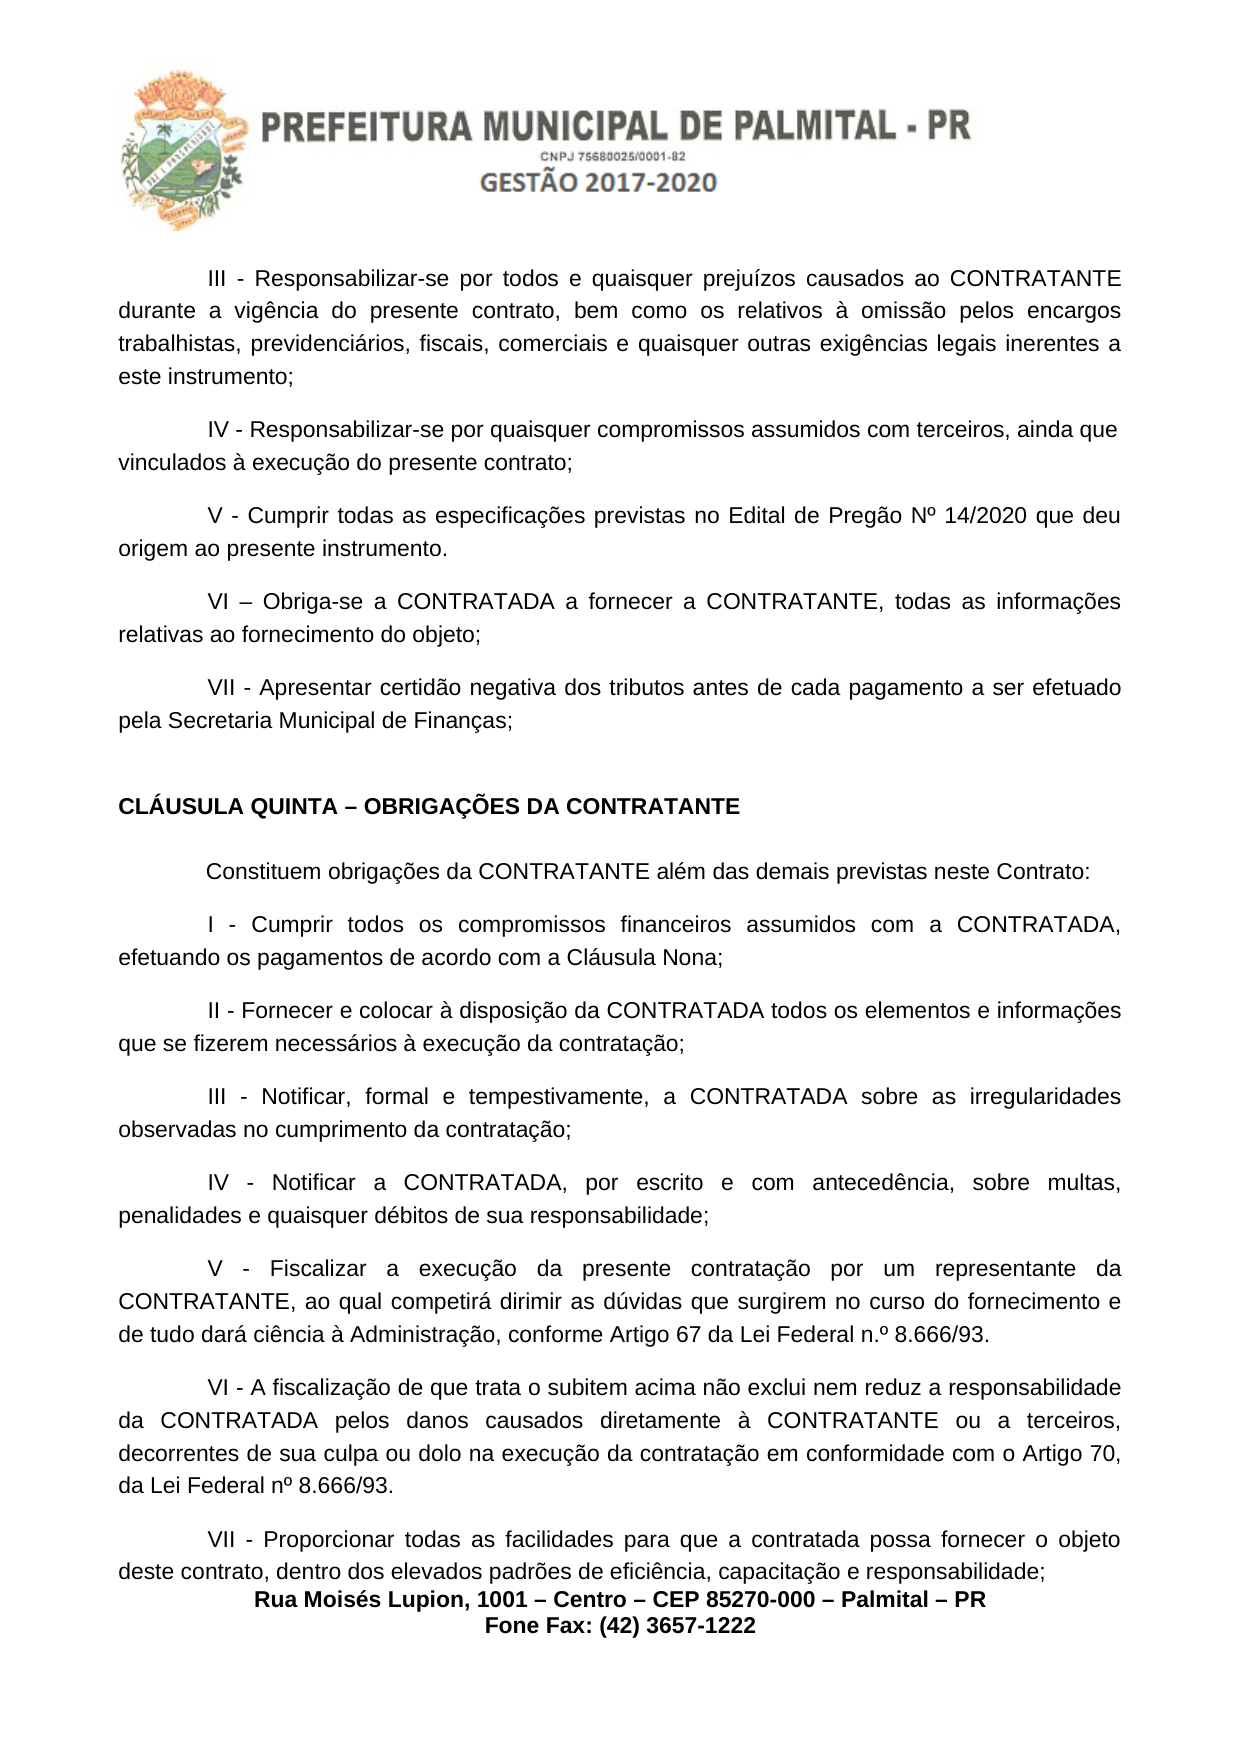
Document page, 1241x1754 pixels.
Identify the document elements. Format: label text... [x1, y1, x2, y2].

text III - Notificar, formal e tempestivamente, a CONTRATADA sobre as irregularidades observadas no cumprimento da contratação; [118, 1077, 1122, 1142]
text I - Cumprir todos os compromissos financeiros assumidos com a CONTRATADA, efetuando os pagamentos de acordo com a Cláusula Nona; [118, 905, 1122, 971]
text III - Responsabilizar-se por todos e quaisquer prejuízos causados ao CONTRATANTE durante a vigência do presente contrato, bem como os relativos à omissão pelos encargos trabalhistas, previdenciários, fiscais, comerciais e quaisquer outras exigências legais inerentes a este instrumento; [118, 258, 1122, 389]
text II - Fornecer e colocar à disposição da CONTRATADA todos os elementos e informações que se fizerem necessários à execução da contratação; [118, 991, 1122, 1057]
text VI – Obriga-se a CONTRATADA a fornecer a CONTRATANTE, todas as informações relativas ao fornecimento do objeto; [118, 582, 1122, 647]
text IV - Notificar a CONTRATADA, por escrito e com antecedência, sobre multas, penalidades e quaisquer débitos de sua responsabilidade; [118, 1163, 1122, 1228]
text V - Fiscalizar a execução da presente contratação por um representante da CONTRATANTE, ao qual competirá dirimir as dúvidas que surgirem no curso do fornecimento e de tudo dará ciência à Administração, conforme Artigo 67 da Lei Federal n.º 8.666/93. [118, 1249, 1122, 1347]
picture [118, 59, 1004, 231]
text VII - Proporcionar todas as facilidades para que a contratada possa fornecer o objeto deste contrato, dentro dos elevados padrões de eficiência, capacitação e responsabilidade; [118, 1519, 1122, 1585]
text Constituem obrigações da CONTRATANTE além das demais previstas neste Contrato: [118, 852, 1122, 885]
text VII - Apresentar certidão negativa dos tributos antes de cada pagamento a ser efetuado pela Secretaria Municipal de Finanças; [118, 667, 1122, 733]
text CLÁUSULA QUINTA – OBRIGAÇÕES DA CONTRATANTE [118, 786, 1122, 819]
text IV - Responsabilizar-se por quaisquer compromissos assumidos com terceiros, ainda que vinculados à execução do presente contrato; [118, 410, 1122, 475]
text VI - A fiscalização de que trata o subitem acima não exclui nem reduz a responsabilidade da CONTRATADA pelos danos causados diretamente à CONTRATANTE ou a terceiros, decorrentes de sua culpa ou dolo na execução da contratação em conformidade com o Artigo 70, da Lei Federal nº 8.666/93. [118, 1367, 1122, 1499]
text V - Cumprir todas as especificações previstas no Edital de Pregão Nº 14/2020 que deu origem ao presente instrumento. [118, 496, 1122, 561]
